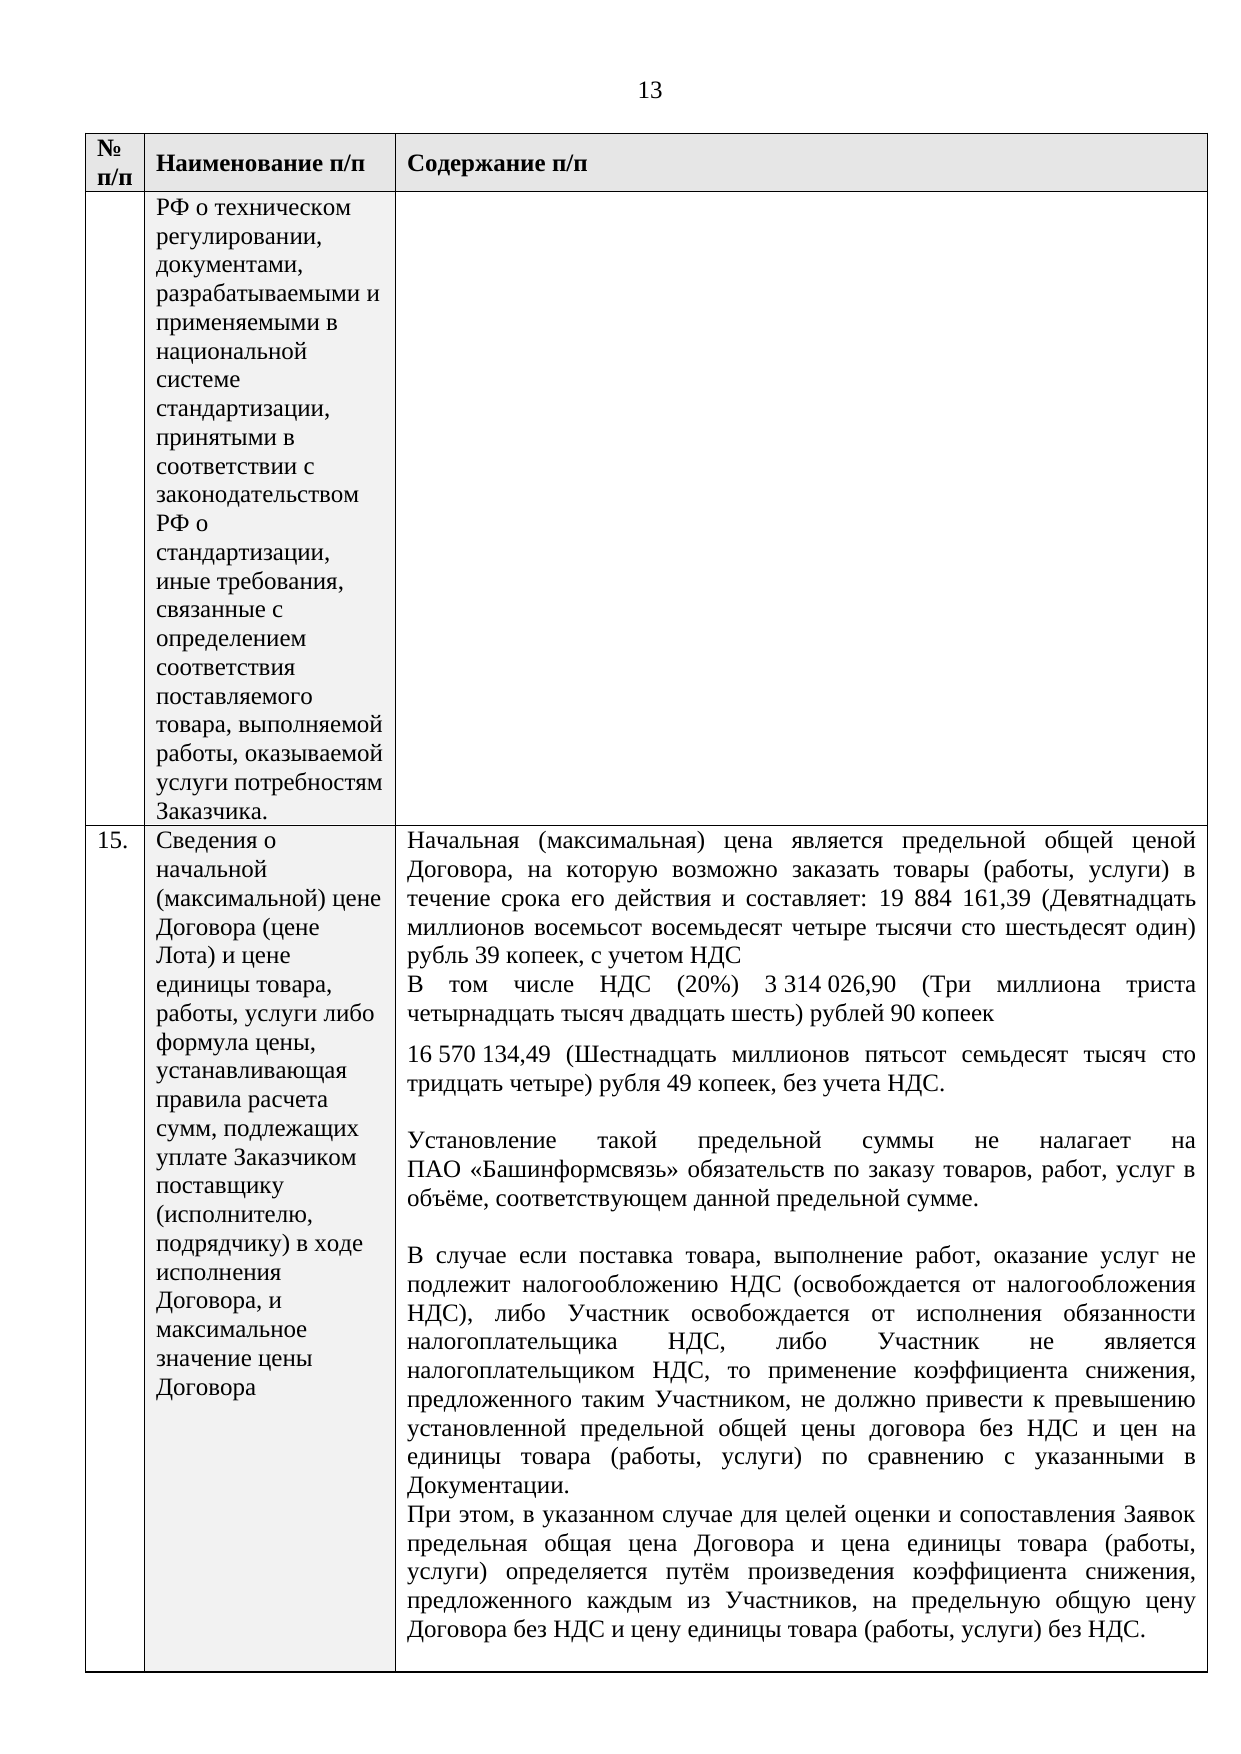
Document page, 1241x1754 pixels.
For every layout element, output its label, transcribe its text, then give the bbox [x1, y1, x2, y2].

table_cell Сведения о начальной (максимальной) цене Договора (цене Лота) и цене единицы товара, работы, услуги либо формула цены, устанавливающая правила расчета сумм, подлежащих уплате Заказчиком поставщику (исполнителю, подрядчику) в ходе исполнения Договора, и максимальное значение цены Договора [145, 826, 395, 1671]
table_cell Начальная (максимальная) цена является предельной общей ценой Договора, на которую возможно заказать товары (работы, услуги) в течение срока его действия и составляет: 19 884 161,39 (Девятнадцать миллионов восемьсот восемьдесят четыре тысячи сто шестьдесят один) рубль 39 копеек, с учетом НДС В том числе НДС (20%) 3 314 026,90 (Три миллиона триста четырнадцать тысяч двадцать шесть) рублей 90 копеек 16 570 134,49 (Шестнадцать миллионов пятьсот семьдесят тысяч сто тридцать четыре) рубля 49 копеек, без учета НДС. Установление такой предельной суммы не налагает на ПАО «Башинформсвязь» обязательств по заказу товаров, работ, услуг в объёме, соответствующем данной предельной сумме. В случае если поставка товара, выполнение работ, оказание услуг не подлежит налогообложению НДС (освобождается от налогообложения НДС), либо Участник освобождается от исполнения обязанности налогоплательщика НДС, либо Участник не является налогоплательщиком НДС, то применение коэффициента снижения, предложенного таким Участником, не должно привести к превышению установленной предельной общей цены договора без НДС и цен на единицы товара (работы, услуги) по сравнению с указанными в Документации. При этом, в указанном случае для целей оценки и сопоставления Заявок предельная общая цена Договора и цена единицы товара (работы, услуги) определяется путём произведения коэффициента снижения, предложенного каждым из Участников, на предельную общую цену Договора без НДС и цену единицы товара (работы, услуги) без НДС. [396, 826, 1207, 1671]
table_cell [396, 192, 1207, 824]
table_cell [145, 192, 395, 824]
table_header Наименование п/п [145, 134, 395, 191]
table_header № п/п [86, 134, 144, 191]
table_cell [86, 826, 144, 1671]
table_cell [86, 192, 144, 824]
table_header Содержание п/п [396, 134, 1207, 191]
